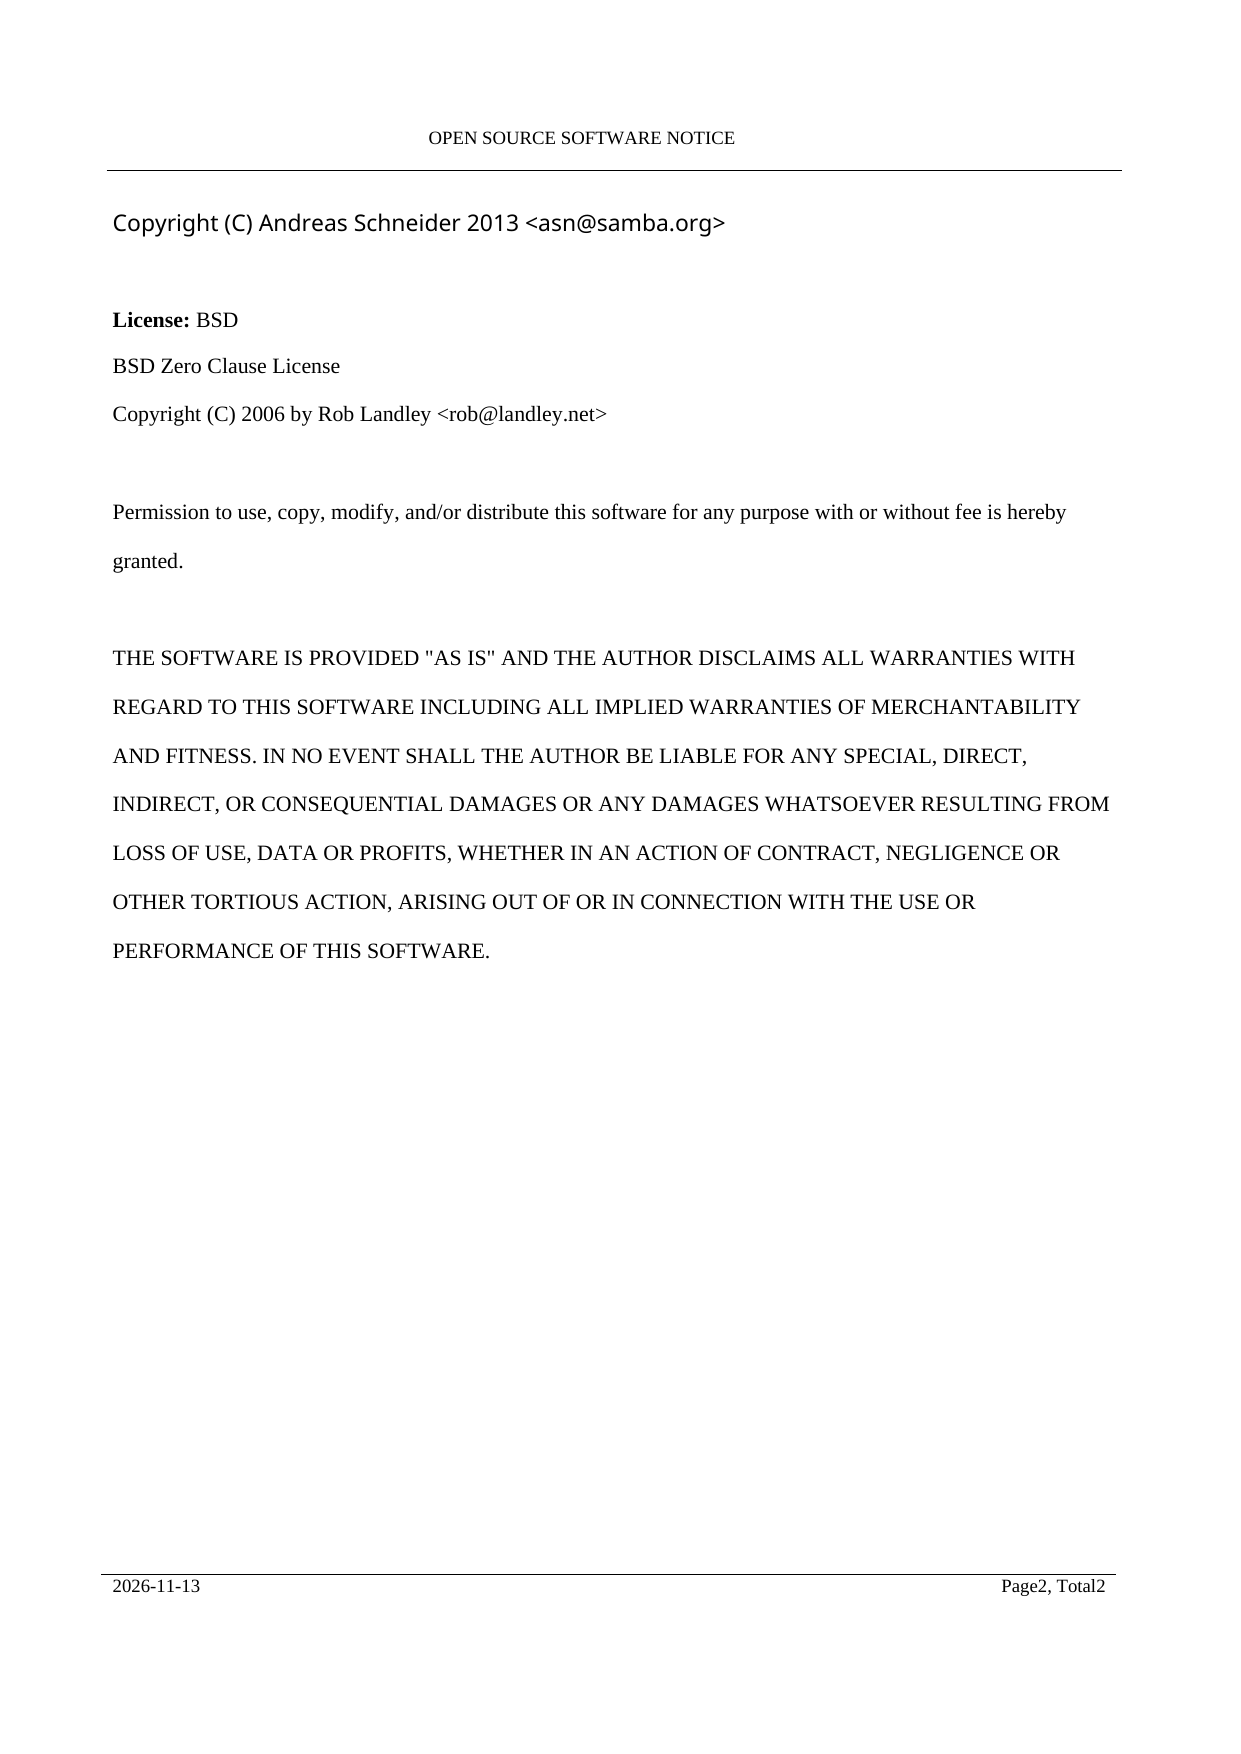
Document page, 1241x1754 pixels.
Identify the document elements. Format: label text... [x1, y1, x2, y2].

text License: BSD [112, 304, 1128, 336]
text BSD Zero Clause License Copyright (C) 2006 by Rob Landley <rob@landley.net> Permission to use, copy, modify, and/or distribute this software for any purpose with or without fee is hereby granted. THE SOFTWARE IS PROVIDED "AS IS" AND THE AUTHOR DISCLAIMS ALL WARRANTIES WITH REGARD TO THIS SOFTWARE INCLUDING ALL IMPLIED WARRANTIES OF MERCHANTABILITY AND FITNESS. IN NO EVENT SHALL THE AUTHOR BE LIABLE FOR ANY SPECIAL, DIRECT, INDIRECT, OR CONSEQUENTIAL DAMAGES OR ANY DAMAGES WHATSOEVER RESULTING FROM LOSS OF USE, DATA OR PROFITS, WHETHER IN AN ACTION OF CONTRACT, NEGLIGENCE OR OTHER TORTIOUS ACTION, ARISING OUT OF OR IN CONNECTION WITH THE USE OR PERFORMANCE OF THIS SOFTWARE. [112, 349, 1128, 1015]
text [112, 206, 1128, 288]
